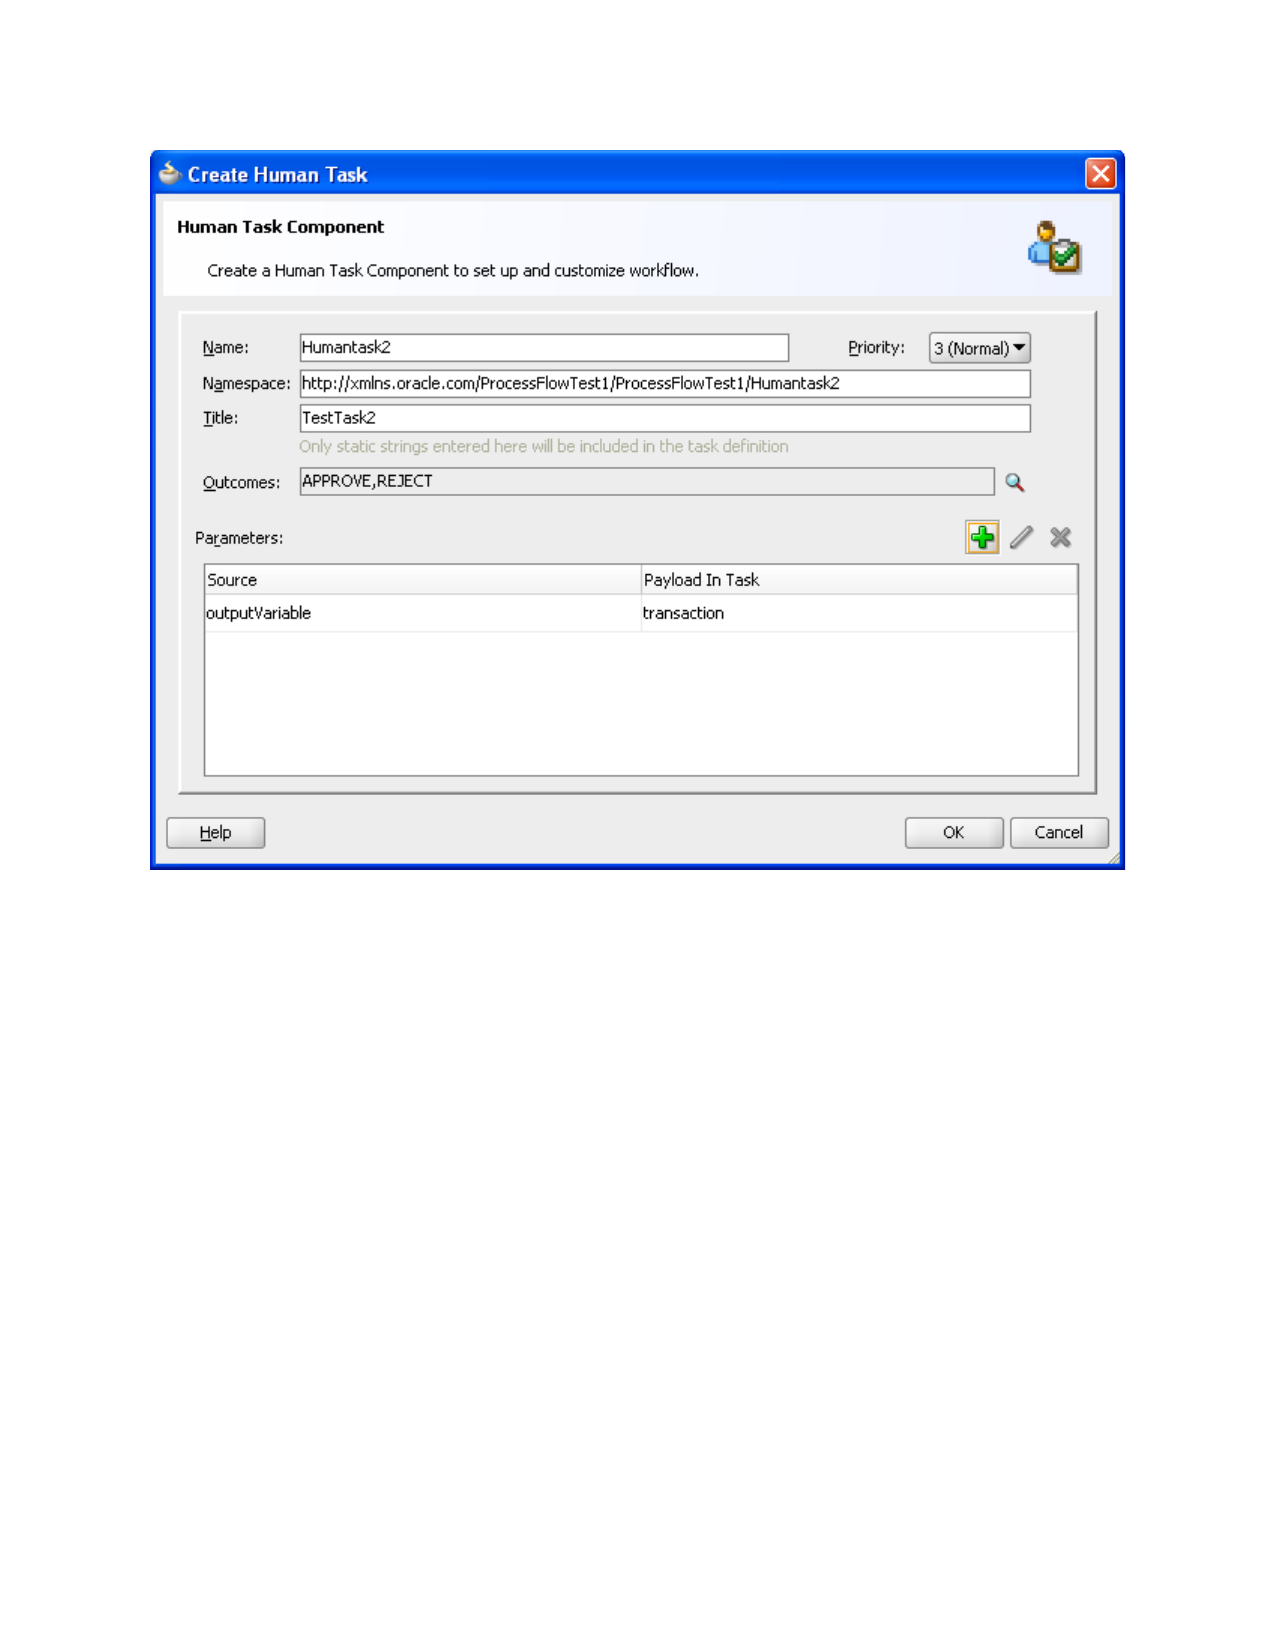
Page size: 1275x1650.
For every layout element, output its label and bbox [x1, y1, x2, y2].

picture [150, 150, 1125, 870]
